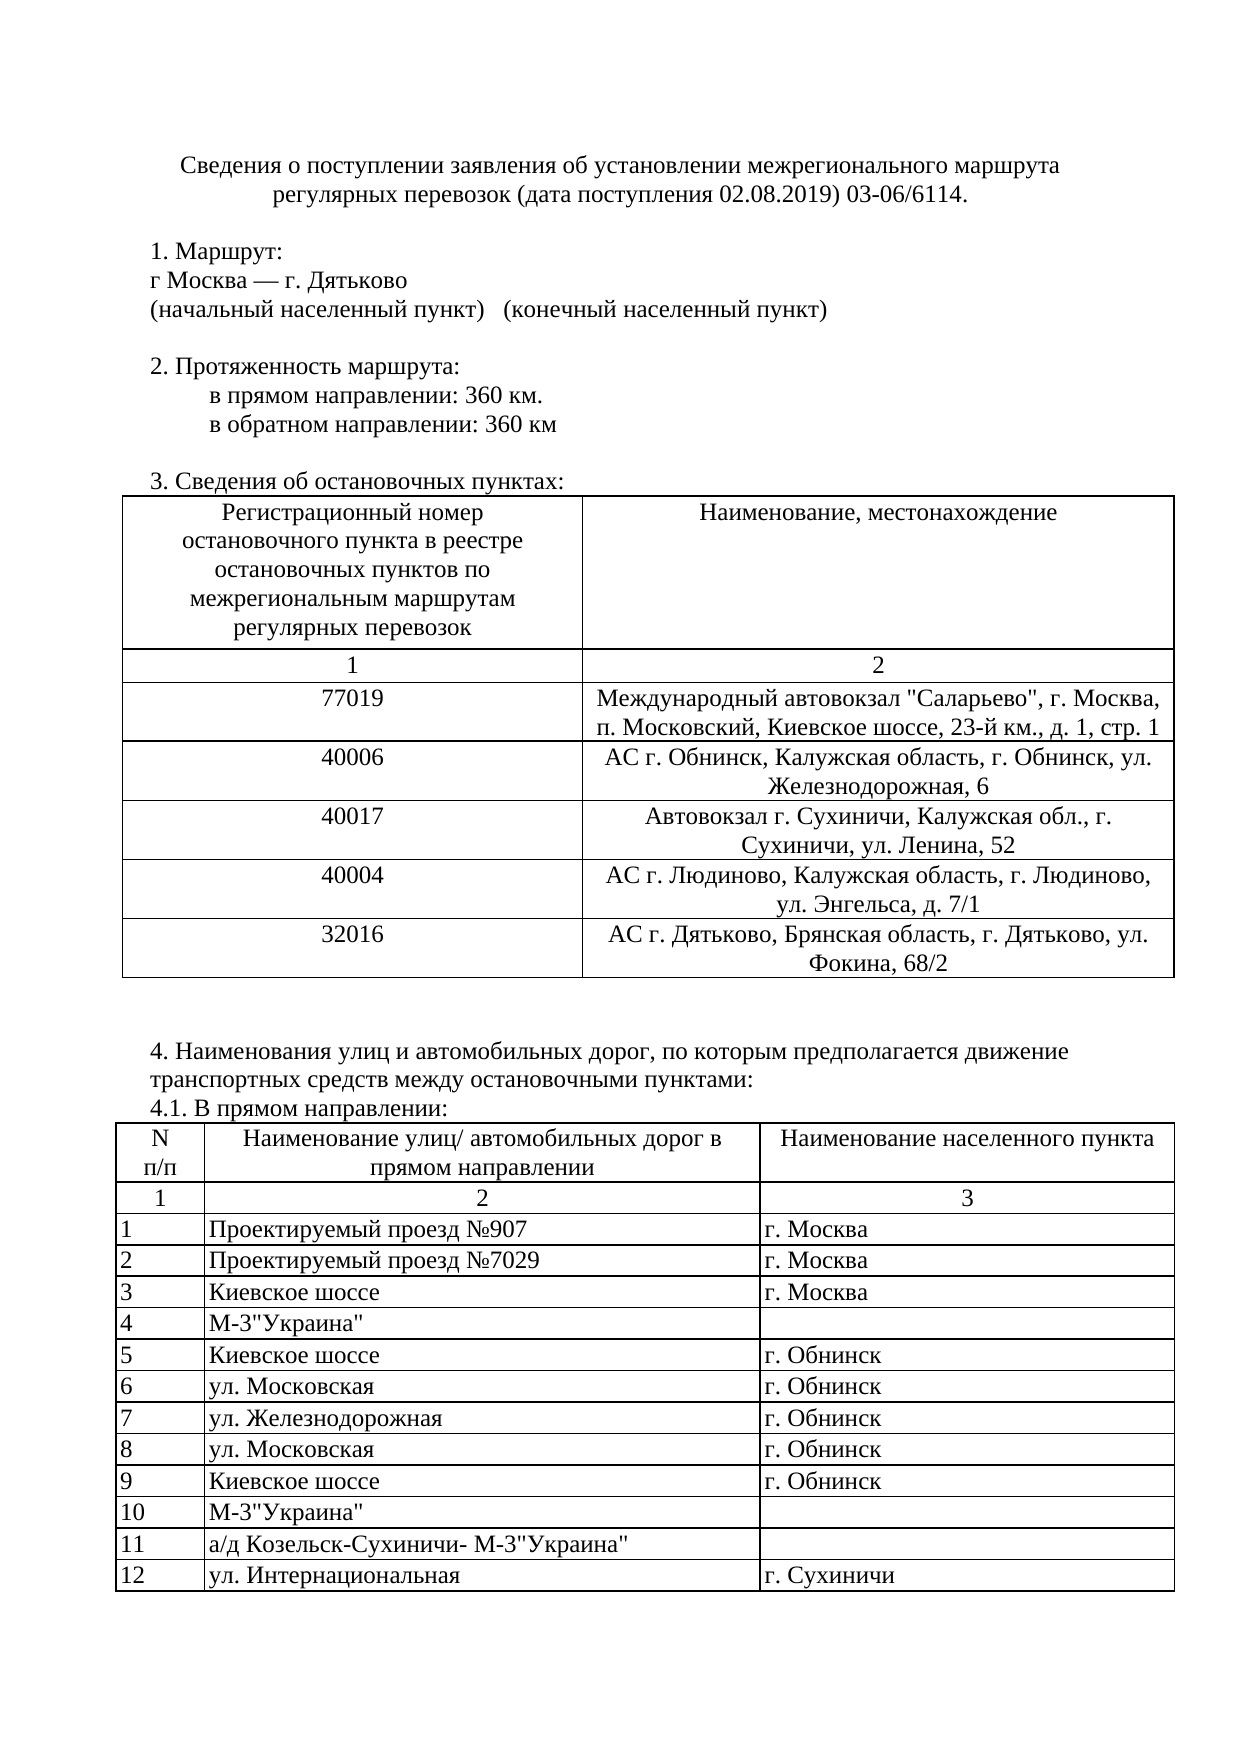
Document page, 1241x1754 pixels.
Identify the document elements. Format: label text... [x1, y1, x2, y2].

table_cell АС г. Дятьково, Брянская область, г. Дятьково, ул. Фокина, 68/2 [583, 919, 1173, 977]
table_cell г. Москва [761, 1246, 1174, 1275]
table_cell М-3"Украина" [205, 1497, 759, 1527]
table_cell ул. Московская [205, 1434, 759, 1464]
text в прямом направлении: 360 км. [150, 380, 1090, 409]
table_cell 3 [761, 1183, 1174, 1212]
table_cell 5 [117, 1340, 204, 1370]
table_cell 40017 [123, 801, 582, 858]
table_cell Киевское шоссе [205, 1277, 759, 1307]
table_cell ул. Железнодорожная [205, 1403, 759, 1433]
table_cell ул. Интернациональная [205, 1560, 759, 1590]
table_cell 77019 [123, 683, 582, 740]
table_cell Проектируемый проезд №907 [205, 1214, 759, 1244]
table_cell АС г. Людиново, Калужская область, г. Людиново, ул. Энгельса, д. 7/1 [583, 860, 1173, 918]
table_cell г. Обнинск [761, 1340, 1174, 1370]
table_cell 11 [117, 1529, 204, 1558]
table_cell 2 [117, 1246, 204, 1275]
text 4. Наименования улиц и автомобильных дорог, по которым предполагается движение транспортных средств между остановочными пунктами: [150, 1036, 1090, 1093]
table_cell Автовокзал г. Сухиничи, Калужская обл., г. Сухиничи, ул. Ленина, 52 [583, 801, 1173, 858]
text Сведения о поступлении заявления об установлении межрегионального маршрута регулярных перевозок (дата поступления 02.08.2019) 03-06/6114. [150, 150, 1090, 207]
table_cell АС г. Обнинск, Калужская область, г. Обнинск, ул. Железнодорожная, 6 [583, 742, 1173, 799]
table_cell г. Обнинск [761, 1434, 1174, 1464]
table_cell [761, 1497, 1174, 1527]
table_header Наименование, местонахождение [583, 497, 1173, 648]
table_cell 3 [117, 1277, 204, 1307]
table_cell г. Москва [761, 1277, 1174, 1307]
text 4.1. В прямом направлении: [150, 1093, 1090, 1122]
table_cell г. Москва [761, 1214, 1174, 1244]
table_cell [761, 1308, 1174, 1338]
table_cell 40006 [123, 742, 582, 799]
table_cell ул. Московская [205, 1371, 759, 1401]
table_cell 9 [117, 1466, 204, 1496]
table_cell Киевское шоссе [205, 1340, 759, 1370]
text 1. Маршрут: [150, 236, 1090, 265]
table_cell 6 [117, 1371, 204, 1401]
text 2. Протяженность маршрута: [150, 351, 1090, 380]
table_header Наименование населенного пункта [761, 1124, 1174, 1181]
table_cell г. Сухиничи [761, 1560, 1174, 1590]
table_cell 2 [205, 1183, 759, 1212]
table_cell 4 [117, 1308, 204, 1338]
table_cell Международный автовокзал "Саларьево", г. Москва, п. Московский, Киевское шоссе, 23-й км., д. 1, стр. 1 [583, 683, 1173, 740]
table_header Наименование улиц/ автомобильных дорог в прямом направлении [205, 1124, 759, 1181]
table_cell 12 [117, 1560, 204, 1590]
table_cell [761, 1529, 1174, 1558]
table_cell 1 [117, 1214, 204, 1244]
table_cell г. Обнинск [761, 1466, 1174, 1496]
table_cell Проектируемый проезд №7029 [205, 1246, 759, 1275]
table_cell 32016 [123, 919, 582, 977]
table_cell 2 [583, 650, 1173, 681]
table_cell М-3"Украина" [205, 1308, 759, 1338]
table_cell 7 [117, 1403, 204, 1433]
table_header N п/п [117, 1124, 204, 1181]
table_cell 10 [117, 1497, 204, 1527]
table_cell г. Обнинск [761, 1403, 1174, 1433]
table_cell Киевское шоссе [205, 1466, 759, 1496]
table_cell 1 [117, 1183, 204, 1212]
text 3. Сведения об остановочных пунктах: [150, 466, 1090, 495]
table_cell 1 [123, 650, 582, 681]
table_cell а/д Козельск-Сухиничи- М-3"Украина" [205, 1529, 759, 1558]
text в обратном направлении: 360 км [150, 409, 1090, 437]
table_cell 40004 [123, 860, 582, 918]
text г Москва — г. Дятьково [150, 265, 1090, 294]
table_cell г. Обнинск [761, 1371, 1174, 1401]
text (начальный населенный пункт) (конечный населенный пункт) [150, 294, 1090, 322]
table_cell 8 [117, 1434, 204, 1464]
table_header Регистрационный номер остановочного пункта в реестре остановочных пунктов по межрегиональным маршрутам регулярных перевозок [123, 497, 582, 648]
